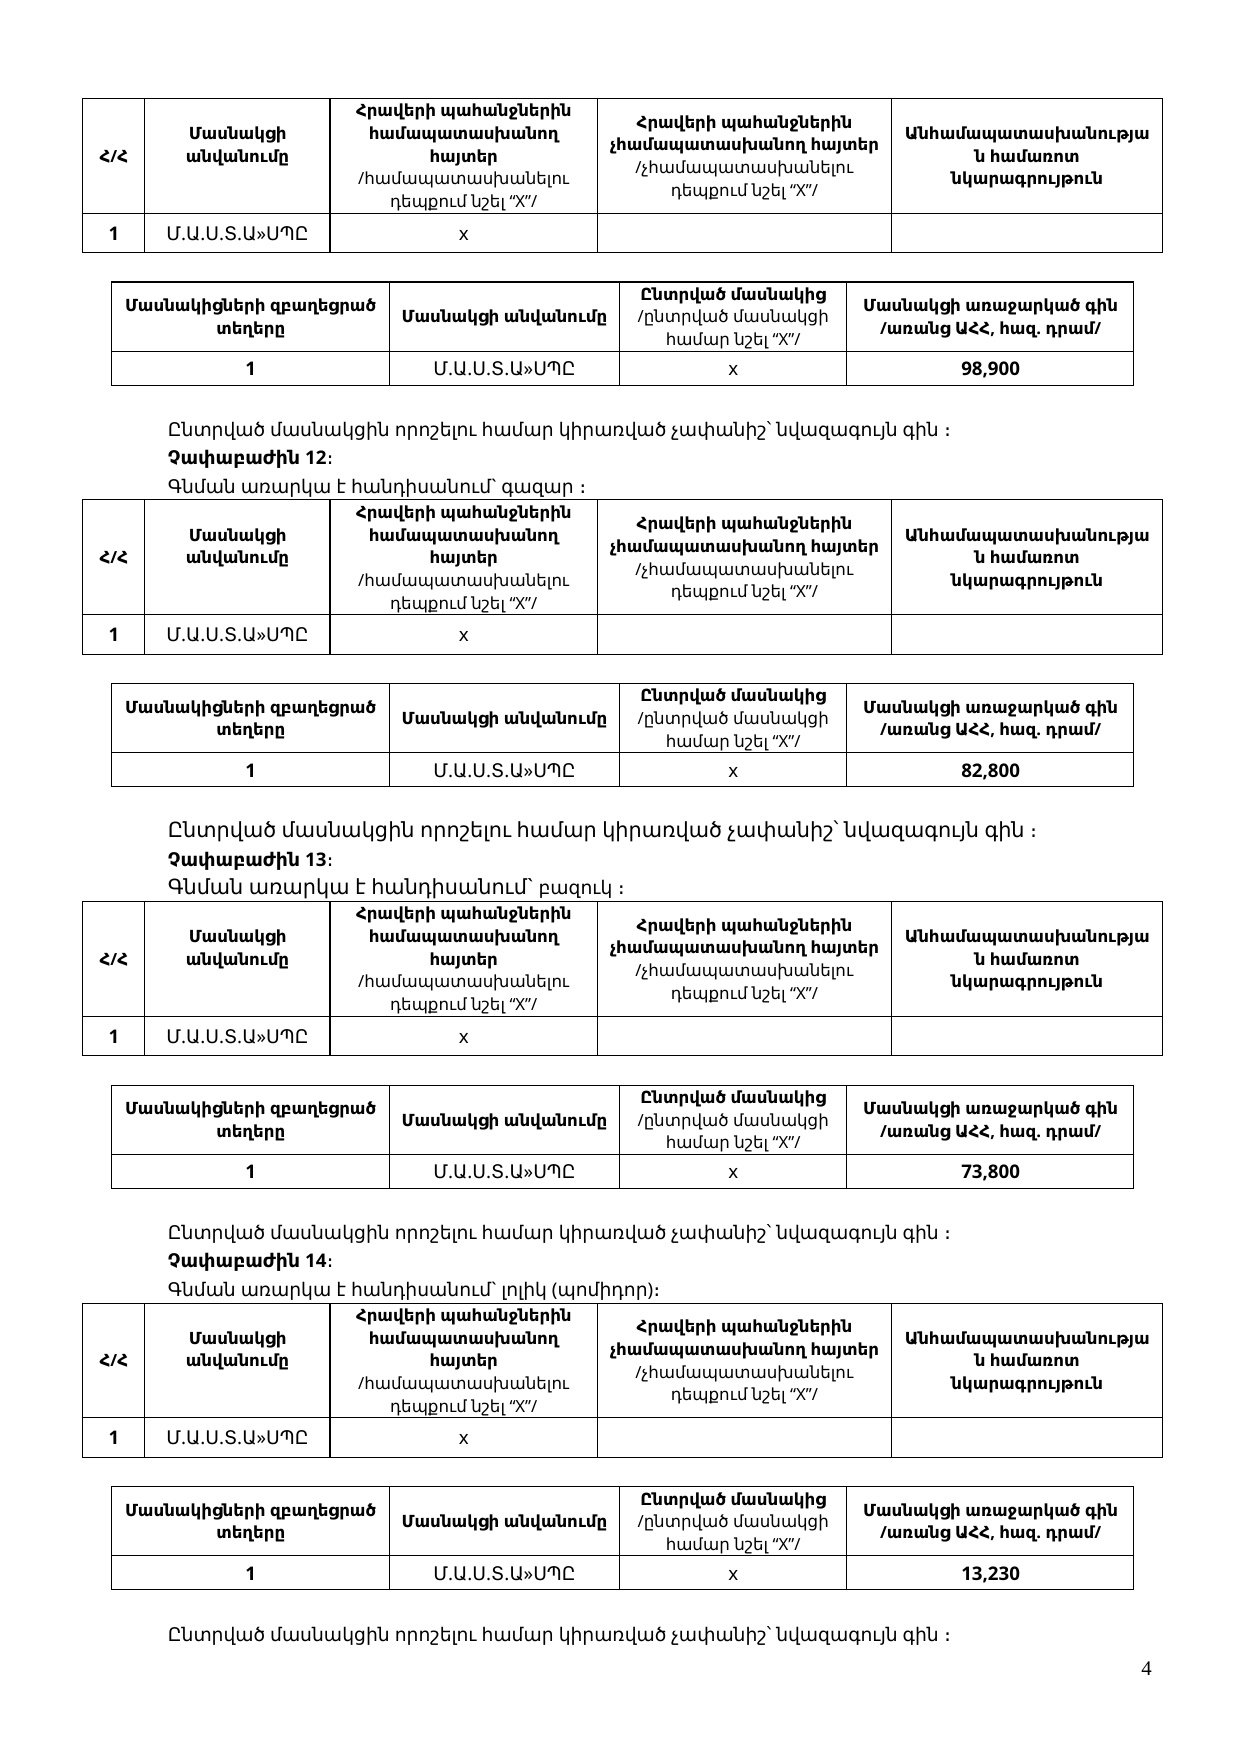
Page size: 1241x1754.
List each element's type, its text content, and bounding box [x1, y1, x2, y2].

table_cell 1 [112, 753, 389, 786]
table_header Ընտրված մասնակից /ընտրված մասնակցի համար նշել “X”/ [620, 1086, 846, 1154]
table_header Հ/Հ [83, 902, 144, 1016]
table_header Ընտրված մասնակից /ընտրված մասնակցի համար նշել “X”/ [620, 1487, 846, 1555]
table_header Մասնակցի առաջարկած գին /առանց ԱՀՀ, հազ. դրամ/ [847, 283, 1133, 351]
table_header Հ/Հ [83, 99, 144, 212]
table_header Հրավերի պահանջներին համապատասխանող հայտեր /համապատասխանելու դեպքում նշել “X”/ [331, 99, 597, 212]
table_cell 1 [83, 1017, 144, 1055]
table_cell Մ.Ա.Ս.Տ.Ա»ՍՊԸ [145, 1418, 329, 1457]
table_cell x [331, 1017, 597, 1055]
table_header Հրավերի պահանջներին համապատասխանող հայտեր /համապատասխանելու դեպքում նշել “X”/ [331, 902, 597, 1016]
table_cell Մ.Ա.Ս.Տ.Ա»ՍՊԸ [390, 753, 619, 786]
table_cell [598, 1017, 891, 1055]
table_cell [892, 1418, 1162, 1457]
table_cell x [620, 1556, 846, 1589]
table_cell [892, 615, 1162, 653]
text Չափաբաժին 12։ [94, 442, 1152, 471]
table_header Մասնակցի անվանումը [390, 1086, 619, 1154]
table_cell 1 [83, 615, 144, 653]
table_header Մասնակցի անվանումը [390, 1487, 619, 1555]
table_header Անհամապատասխանության համառոտ նկարագրույթուն [892, 1304, 1162, 1417]
table_header Անհամապատասխանության համառոտ նկարագրույթուն [892, 99, 1162, 212]
table_header Հ/Հ [83, 500, 144, 614]
table_cell x [620, 753, 846, 786]
table_header Մասնակցի անվանումը [145, 902, 329, 1016]
text Գնման առարկա է հանդիսանում` գազար ։ [94, 471, 1152, 499]
table_header Մասնակիցների զբաղեցրած տեղերը [112, 283, 389, 351]
text Չափաբաժին 14։ [94, 1246, 1152, 1274]
table_header Մասնակիցների զբաղեցրած տեղերը [112, 1086, 389, 1154]
table_cell x [331, 1418, 597, 1457]
table_cell [892, 214, 1162, 252]
table_header Մասնակցի անվանումը [390, 283, 619, 351]
table_cell Մ.Ա.Ս.Տ.Ա»ՍՊԸ [390, 1155, 619, 1188]
text Ընտրված մասնակցին որոշելու համար կիրառված չափանիշ՝ նվազագույն գին ։ [94, 414, 1152, 442]
table_cell 82,800 [847, 753, 1133, 786]
table_header Հրավերի պահանջներին համապատասխանող հայտեր /համապատասխանելու դեպքում նշել “X”/ [331, 500, 597, 614]
table_cell [598, 615, 891, 653]
table_cell Մ.Ա.Ս.Տ.Ա»ՍՊԸ [145, 214, 329, 252]
table_cell Մ.Ա.Ս.Տ.Ա»ՍՊԸ [145, 615, 329, 653]
table_header Անհամապատասխանության համառոտ նկարագրույթուն [892, 500, 1162, 614]
table_cell 1 [112, 1155, 389, 1188]
table_cell 1 [83, 214, 144, 252]
table_header Հրավերի պահանջներին չհամապատասխանող հայտեր /չհամապատասխանելու դեպքում նշել “X”/ [598, 902, 891, 1016]
table_cell x [331, 615, 597, 653]
text Գնման առարկա է հանդիսանում` բազուկ ։ [94, 872, 1152, 901]
table_cell [892, 1017, 1162, 1055]
table_header Հ/Հ [83, 1304, 144, 1417]
text Չափաբաժին 13։ [94, 844, 1152, 872]
table_cell 98,900 [847, 352, 1133, 384]
table_header Ընտրված մասնակից /ընտրված մասնակցի համար նշել “X”/ [620, 283, 846, 351]
table_header Հրավերի պահանջներին չհամապատասխանող հայտեր /չհամապատասխանելու դեպքում նշել “X”/ [598, 99, 891, 212]
text Ընտրված մասնակցին որոշելու համար կիրառված չափանիշ՝ նվազագույն գին ։ [94, 1619, 1152, 1647]
table_header Մասնակիցների զբաղեցրած տեղերը [112, 684, 389, 752]
table_cell Մ.Ա.Ս.Տ.Ա»ՍՊԸ [390, 352, 619, 384]
table_cell x [620, 1155, 846, 1188]
table_cell x [620, 352, 846, 384]
table_header Մասնակցի անվանումը [145, 500, 329, 614]
table_header Հրավերի պահանջներին չհամապատասխանող հայտեր /չհամապատասխանելու դեպքում նշել “X”/ [598, 1304, 891, 1417]
table_cell x [331, 214, 597, 252]
table_header Հրավերի պահանջներին չհամապատասխանող հայտեր /չհամապատասխանելու դեպքում նշել “X”/ [598, 500, 891, 614]
table_cell 1 [112, 1556, 389, 1589]
table_cell [598, 214, 891, 252]
table_header Հրավերի պահանջներին համապատասխանող հայտեր /համապատասխանելու դեպքում նշել “X”/ [331, 1304, 597, 1417]
text Ընտրված մասնակցին որոշելու համար կիրառված չափանիշ՝ նվազագույն գին ։ [94, 816, 1152, 844]
table_header Մասնակցի առաջարկած գին /առանց ԱՀՀ, հազ. դրամ/ [847, 684, 1133, 752]
table_header Մասնակցի անվանումը [390, 684, 619, 752]
table_cell 1 [112, 352, 389, 384]
table_header Մասնակցի անվանումը [145, 99, 329, 212]
table_header Մասնակցի անվանումը [145, 1304, 329, 1417]
table_header Մասնակցի առաջարկած գին /առանց ԱՀՀ, հազ. դրամ/ [847, 1086, 1133, 1154]
table_cell 73,800 [847, 1155, 1133, 1188]
table_header Մասնակցի առաջարկած գին /առանց ԱՀՀ, հազ. դրամ/ [847, 1487, 1133, 1555]
text Ընտրված մասնակցին որոշելու համար կիրառված չափանիշ՝ նվազագույն գին ։ [94, 1217, 1152, 1246]
table_header Ընտրված մասնակից /ընտրված մասնակցի համար նշել “X”/ [620, 684, 846, 752]
table_header Մասնակիցների զբաղեցրած տեղերը [112, 1487, 389, 1555]
table_header Անհամապատասխանության համառոտ նկարագրույթուն [892, 902, 1162, 1016]
text Գնման առարկա է հանդիսանում` լոլիկ (պոմիդոր)։ [94, 1274, 1152, 1302]
table_cell Մ.Ա.Ս.Տ.Ա»ՍՊԸ [390, 1556, 619, 1589]
table_cell Մ.Ա.Ս.Տ.Ա»ՍՊԸ [145, 1017, 329, 1055]
table_cell 13,230 [847, 1556, 1133, 1589]
table_cell [598, 1418, 891, 1457]
table_cell 1 [83, 1418, 144, 1457]
